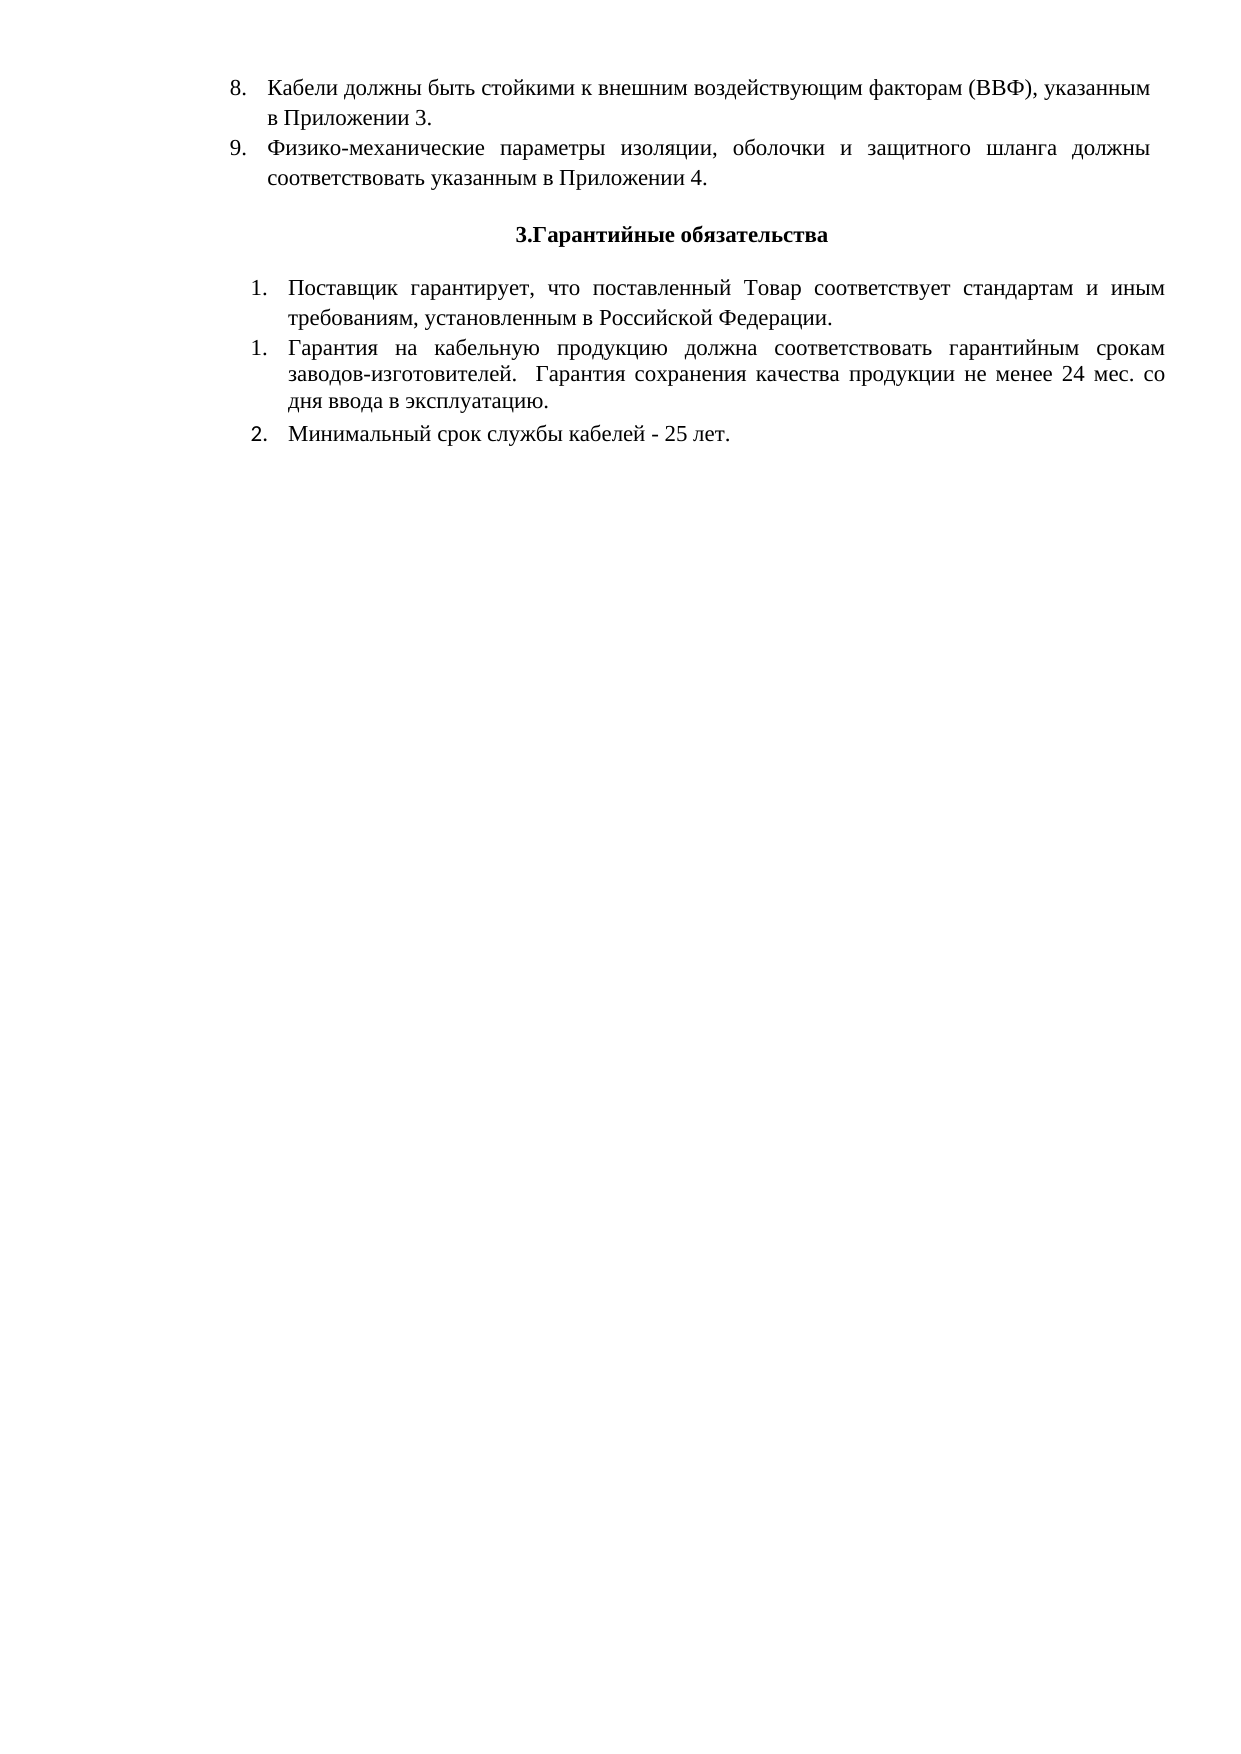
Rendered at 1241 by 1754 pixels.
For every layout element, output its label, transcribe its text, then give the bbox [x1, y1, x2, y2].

list Физико-механические параметры изоляции, оболочки и защитного шланга должны соответствовать указанным в Приложении 4. [229, 134, 1152, 191]
list Кабели должны быть стойкими к внешним воздействующим факторам (ВВФ), указанным в Приложении 3. [229, 74, 1152, 130]
text 3.Гарантийные обязательства [192, 221, 1152, 247]
table_header Поставщик гарантирует, что поставленный Товар соответствует стандартам и иным требованиям, установленным в Российской Федерации. Гарантия на кабельную продукцию должна соответствовать гарантийным срокам заводов-изготовителей. Гарантия сохранения качества продукции не менее 24 мес. со дня ввода в эксплуатацию. Минимальный срок службы кабелей - 25 лет. [202, 274, 1178, 449]
